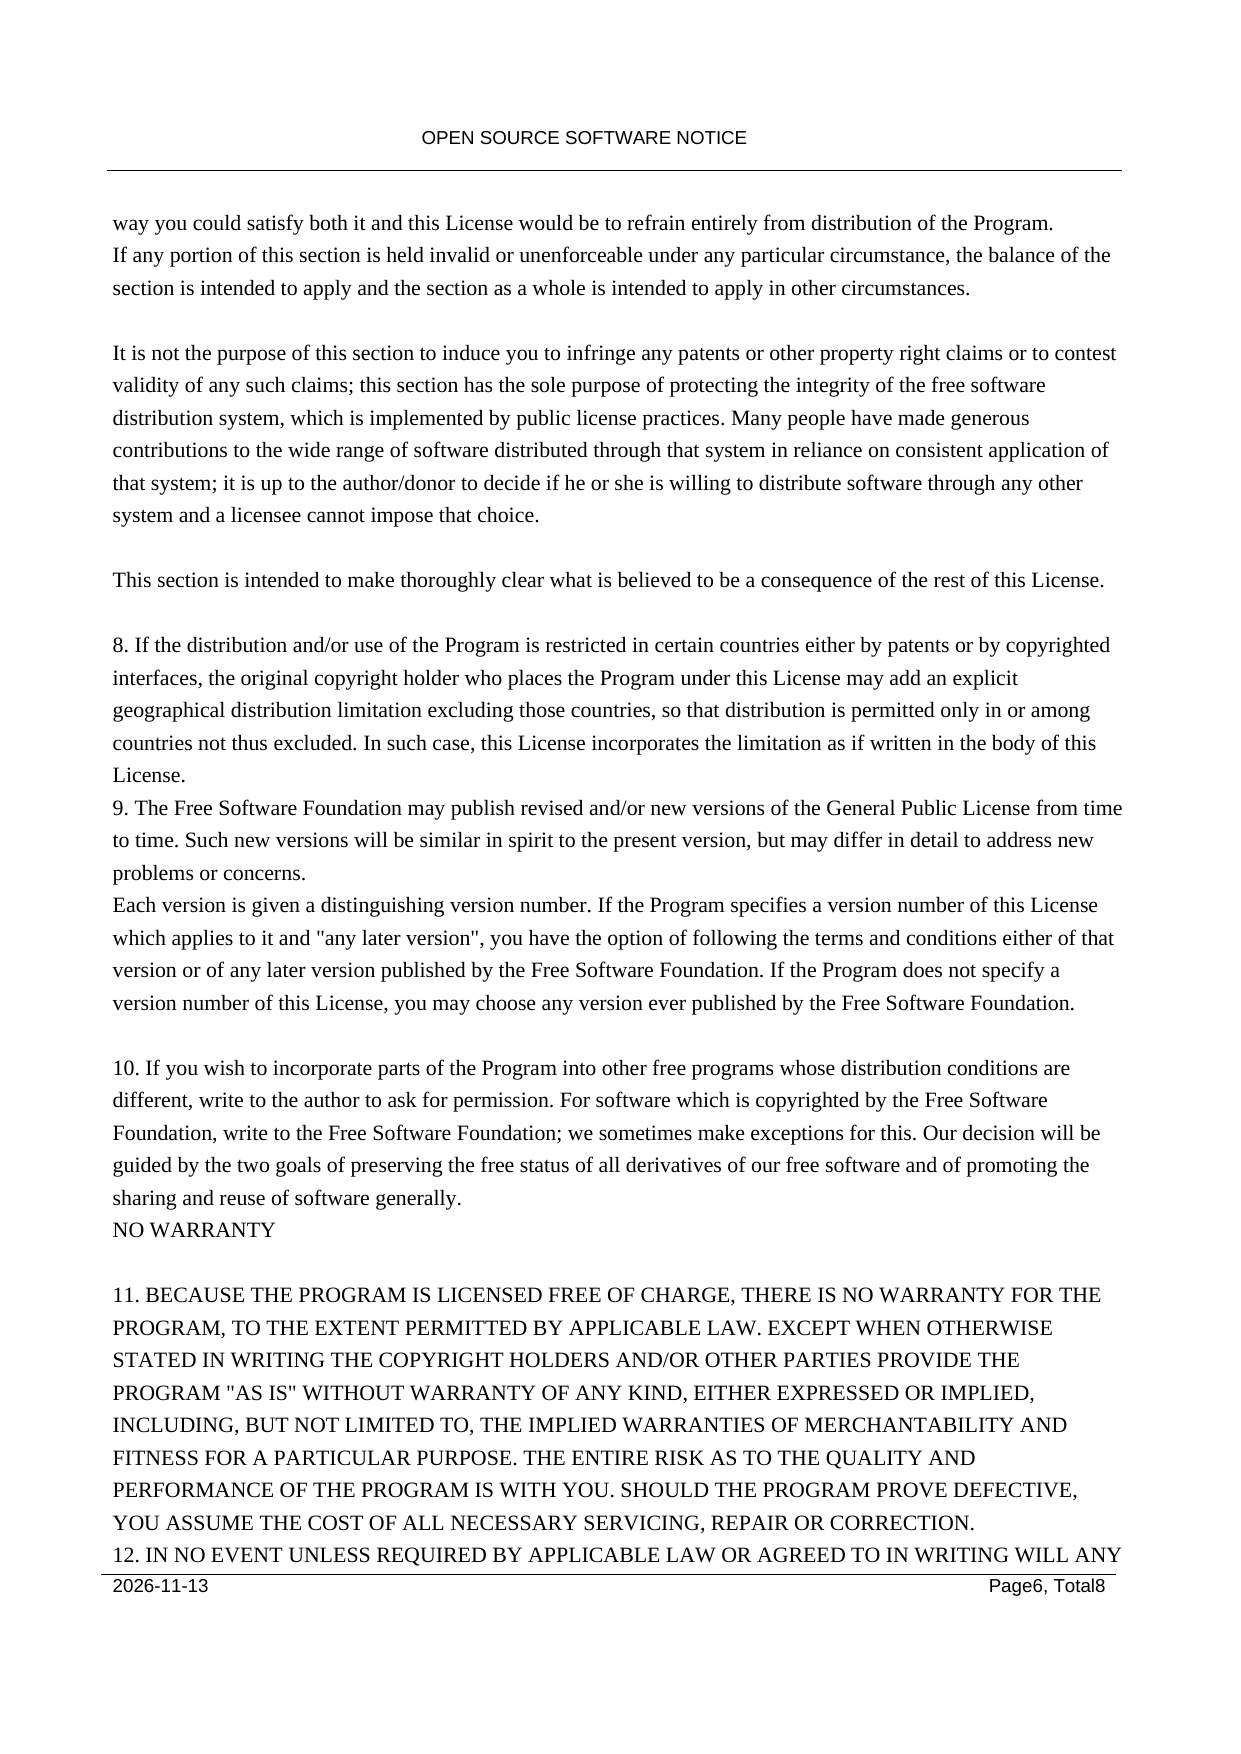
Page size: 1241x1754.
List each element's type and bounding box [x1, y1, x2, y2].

text [112, 206, 1128, 1571]
